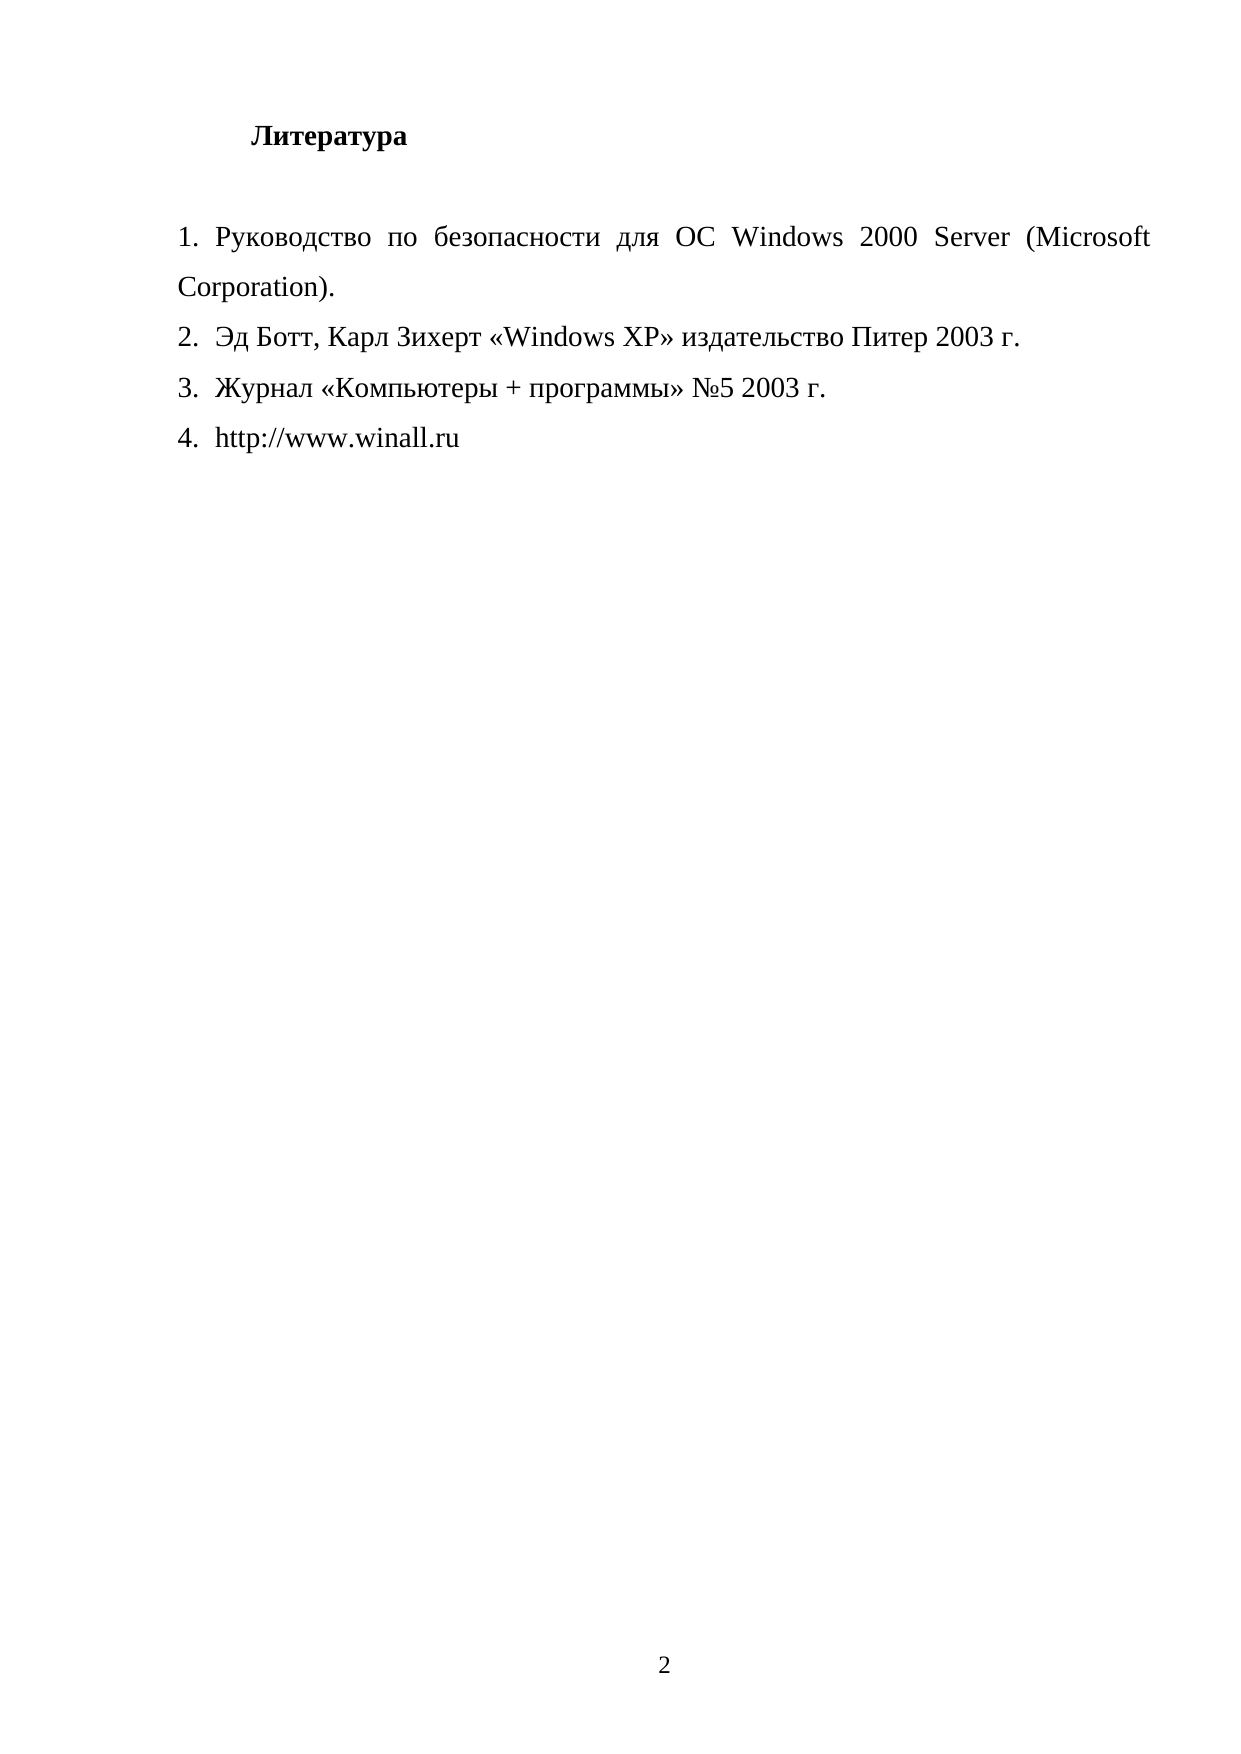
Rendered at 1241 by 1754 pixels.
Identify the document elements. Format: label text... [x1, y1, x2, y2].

list Журнал «Компьютеры + программы» №5 2003 г. [177, 370, 1152, 403]
list Эд Ботт, Карл Зихерт «Windows XP» издательство Питер 2003 г. [177, 319, 1152, 353]
list Руководство по безопасности для ОС Windows 2000 Server (Microsoft Corporation). [177, 219, 1152, 303]
list http://www.winall.ru [177, 420, 1152, 453]
text Литература [177, 118, 1152, 152]
